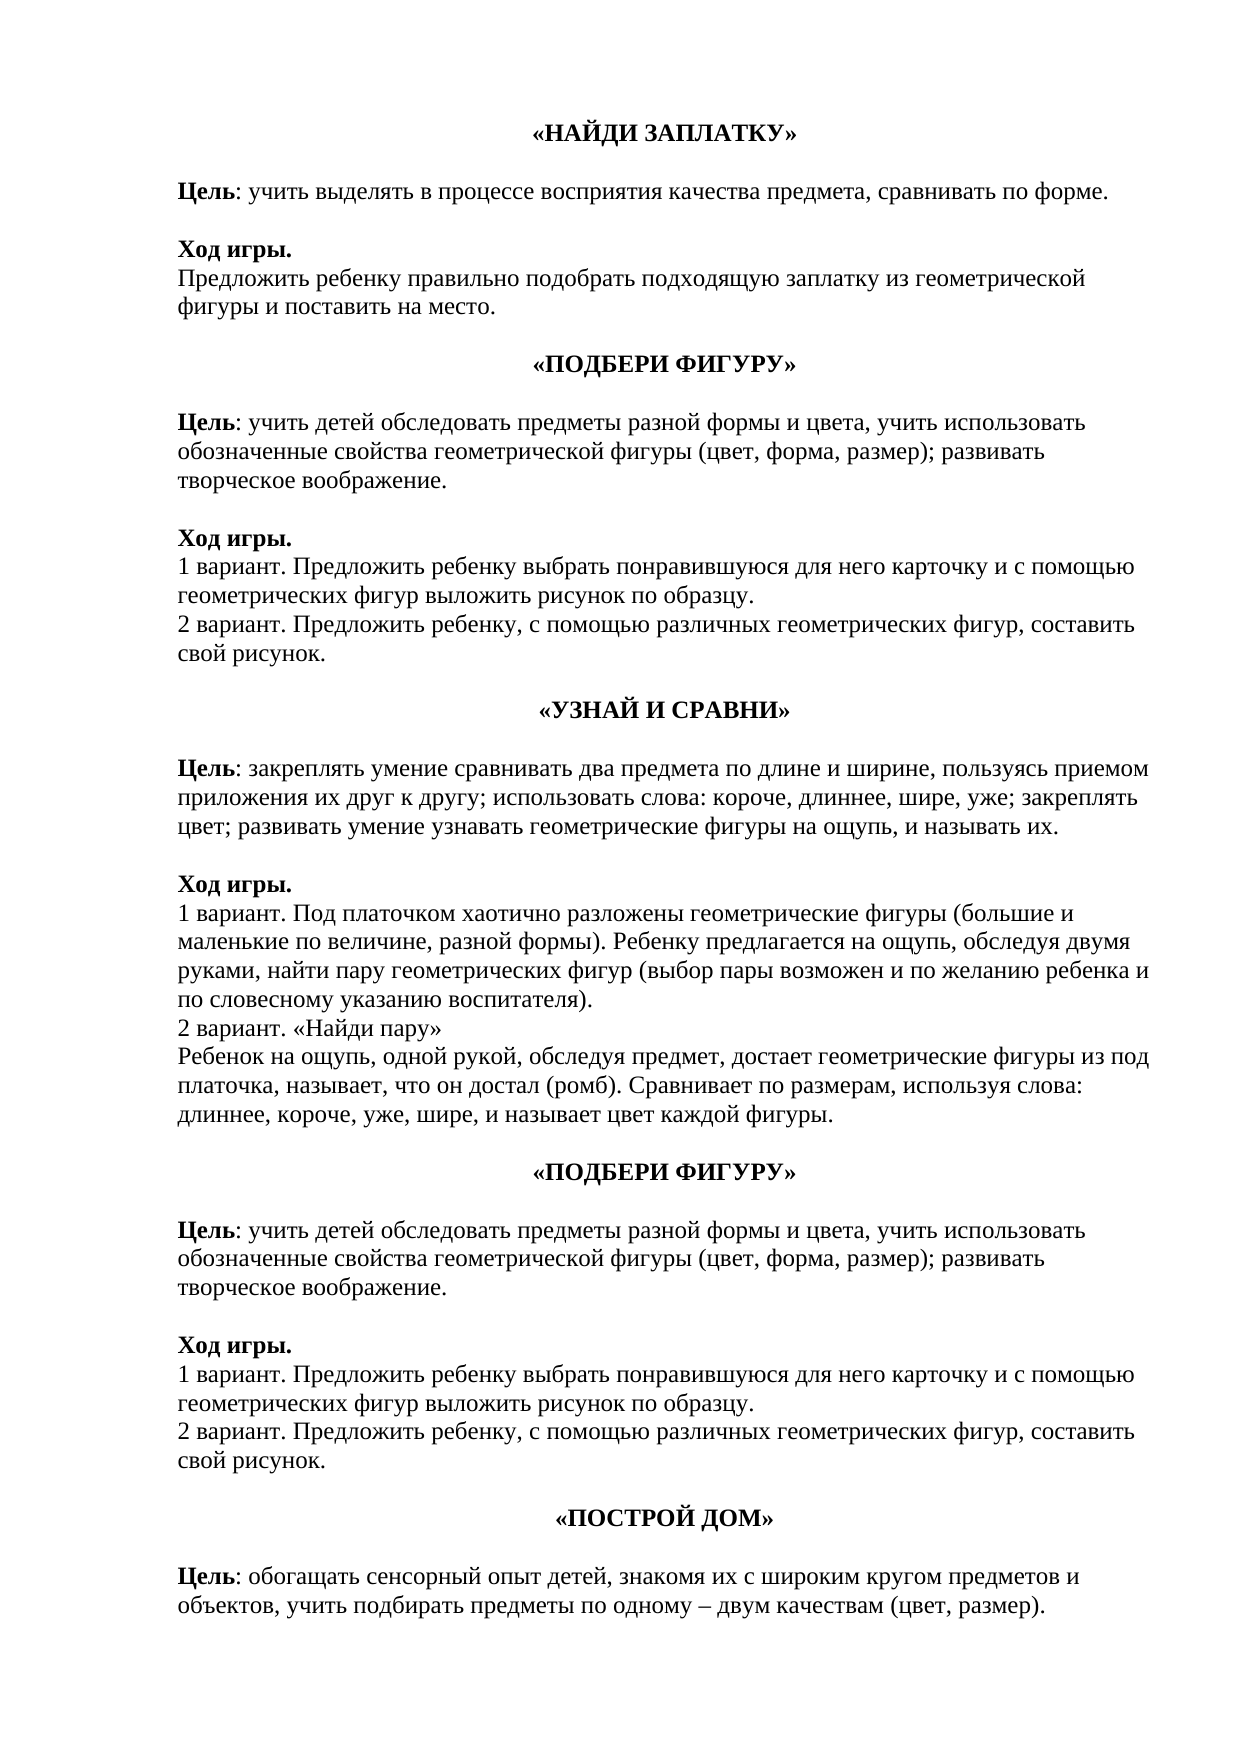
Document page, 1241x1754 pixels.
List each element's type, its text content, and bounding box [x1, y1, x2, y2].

text Цель: закреплять умение сравнивать два предмета по длине и ширине, пользуясь приемом приложения их друг к другу; использовать слова: короче, длиннее, шире, уже; закреплять цвет; развивать умение узнавать геометрические фигуры на ощупь, и называть их. [177, 753, 1152, 840]
text Цель: учить выделять в процессе восприятия качества предмета, сравнивать по форме. [177, 176, 1152, 205]
text Ход игры. 1 вариант. Предложить ребенку выбрать понравившуюся для него карточку и с помощью геометрических фигур выложить рисунок по образцу. 2 вариант. Предложить ребенку, с помощью различных геометрических фигур, составить свой рисунок. [177, 523, 1152, 666]
text Цель: обогащать сенсорный опыт детей, знакомя их с широким кругом предметов и объектов, учить подбирать предметы по одному – двум качествам (цвет, размер). [177, 1561, 1152, 1618]
text «УЗНАЙ И СРАВНИ» [177, 696, 1152, 724]
text «НАЙДИ ЗАПЛАТКУ» [177, 118, 1152, 147]
text Цель: учить детей обследовать предметы разной формы и цвета, учить использовать обозначенные свойства геометрической фигуры (цвет, форма, размер); развивать творческое воображение. [177, 407, 1152, 493]
text «ПОДБЕРИ ФИГУРУ» [177, 1157, 1152, 1186]
text Ход игры. Предложить ребенку правильно подобрать подходящую заплатку из геометрической фигуры и поставить на место. [177, 234, 1152, 320]
text «ПОСТРОЙ ДОМ» [177, 1503, 1152, 1532]
text Ход игры. 1 вариант. Предложить ребенку выбрать понравившуюся для него карточку и с помощью геометрических фигур выложить рисунок по образцу. 2 вариант. Предложить ребенку, с помощью различных геометрических фигур, составить свой рисунок. [177, 1330, 1152, 1474]
text «ПОДБЕРИ ФИГУРУ» [177, 349, 1152, 378]
text Ход игры. 1 вариант. Под платочком хаотично разложены геометрические фигуры (большие и маленькие по величине, разной формы). Ребенку предлагается на ощупь, обследуя двумя руками, найти пару геометрических фигур (выбор пары возможен и по желанию ребенка и по словесному указанию воспитателя). 2 вариант. «Найди пару» Ребенок на ощупь, одной рукой, обследуя предмет, достает геометрические фигуры из под платочка, называет, что он достал (ромб). Сравнивает по размерам, используя слова: длиннее, короче, уже, шире, и называет цвет каждой фигуры. [177, 869, 1152, 1128]
text Цель: учить детей обследовать предметы разной формы и цвета, учить использовать обозначенные свойства геометрической фигуры (цвет, форма, размер); развивать творческое воображение. [177, 1215, 1152, 1301]
